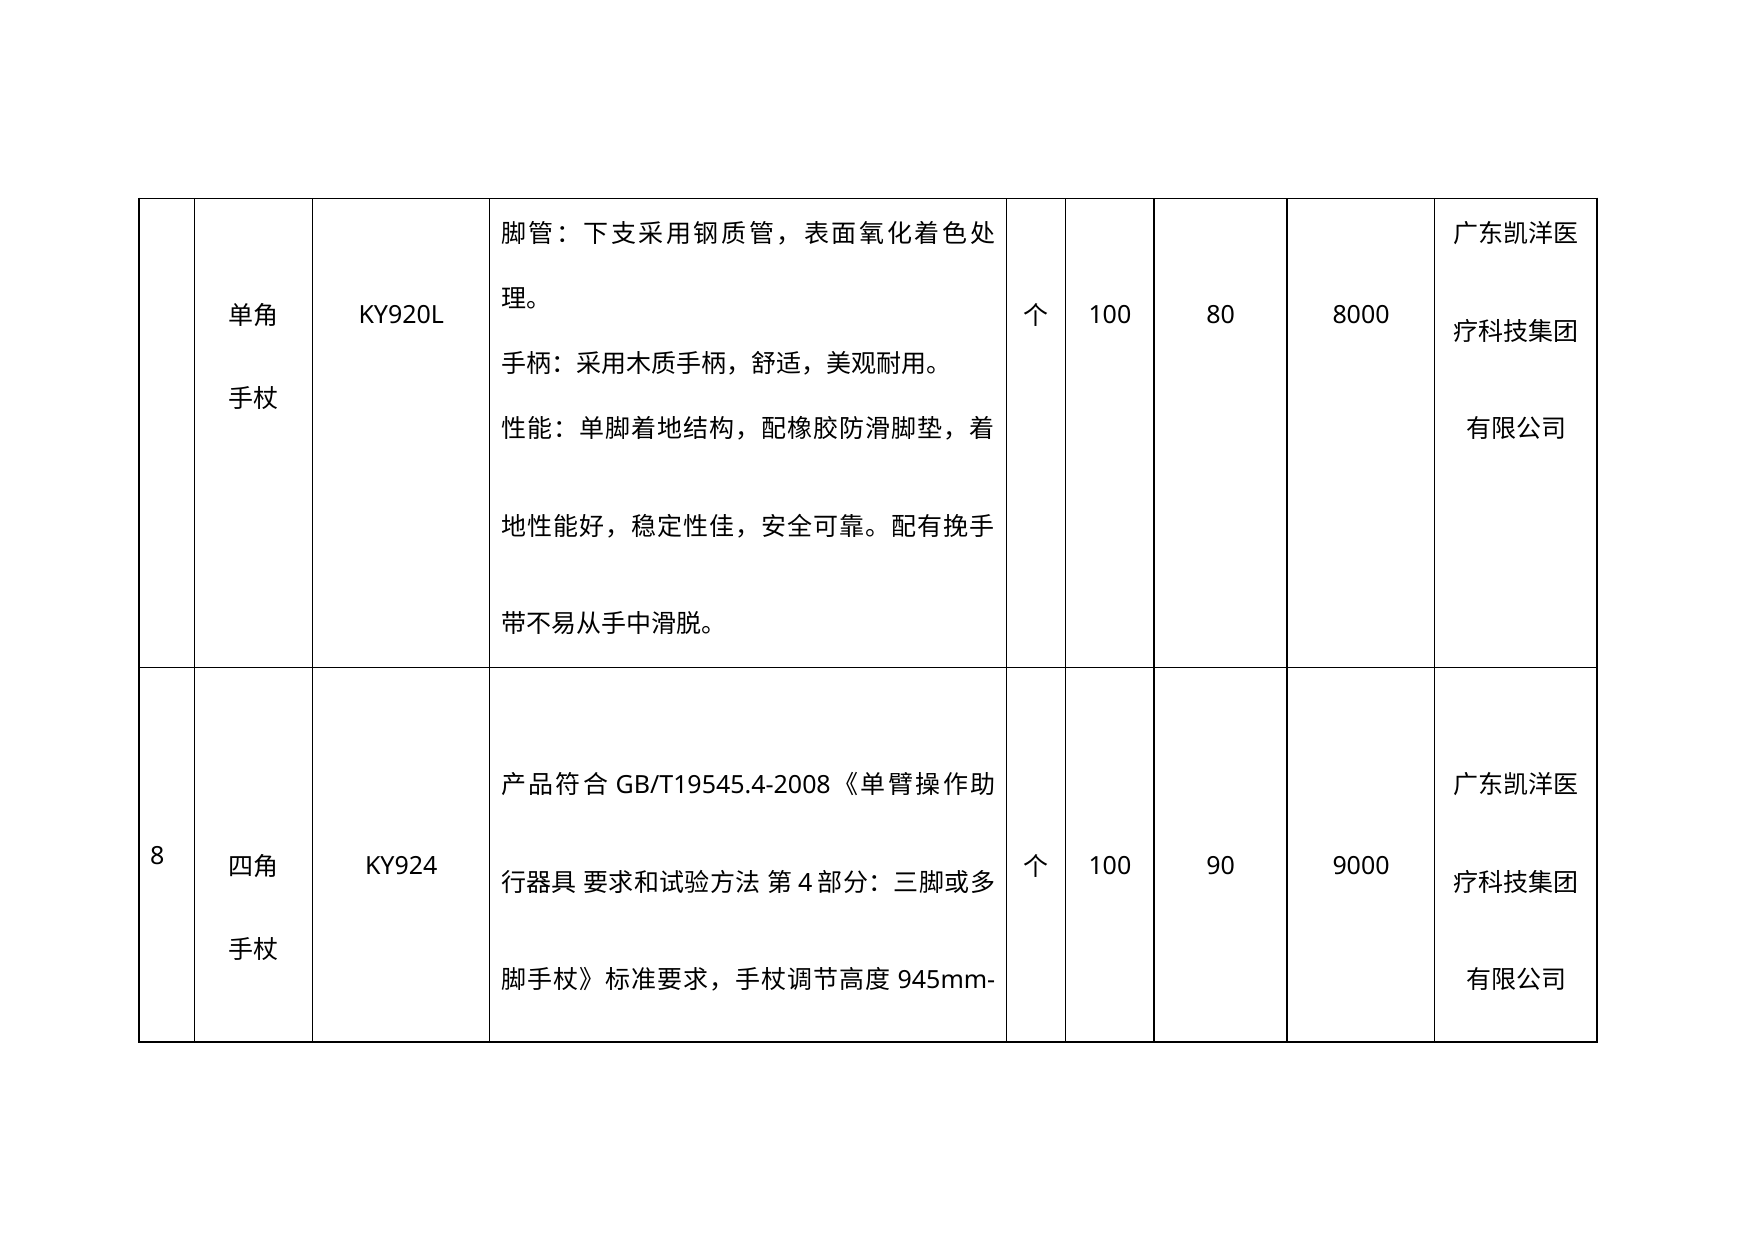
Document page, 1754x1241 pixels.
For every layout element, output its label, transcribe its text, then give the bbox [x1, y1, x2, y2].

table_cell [490, 668, 1006, 1041]
table_cell 9000 [1288, 668, 1434, 1041]
table_cell 广东凯洋医疗科技集团有限公司 [1435, 668, 1596, 1041]
table_cell 8000 [1288, 199, 1434, 667]
table_cell 广东凯洋医疗科技集团有限公司 [1435, 199, 1596, 667]
table_cell 90 [1155, 668, 1286, 1041]
table_cell 100 [1066, 199, 1153, 667]
table_cell 个 [1007, 668, 1065, 1041]
table_cell 个 [1007, 199, 1065, 667]
table_cell 80 [1155, 199, 1286, 667]
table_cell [490, 199, 1006, 667]
table_cell 8 [140, 668, 194, 1041]
table_cell 100 [1066, 668, 1153, 1041]
table_cell KY920L [313, 199, 489, 667]
table_cell 7 [140, 199, 194, 667]
table_cell 单角 手杖 [195, 199, 312, 667]
table_cell 四角 手杖 [195, 668, 312, 1041]
table_cell KY924 [313, 668, 489, 1041]
